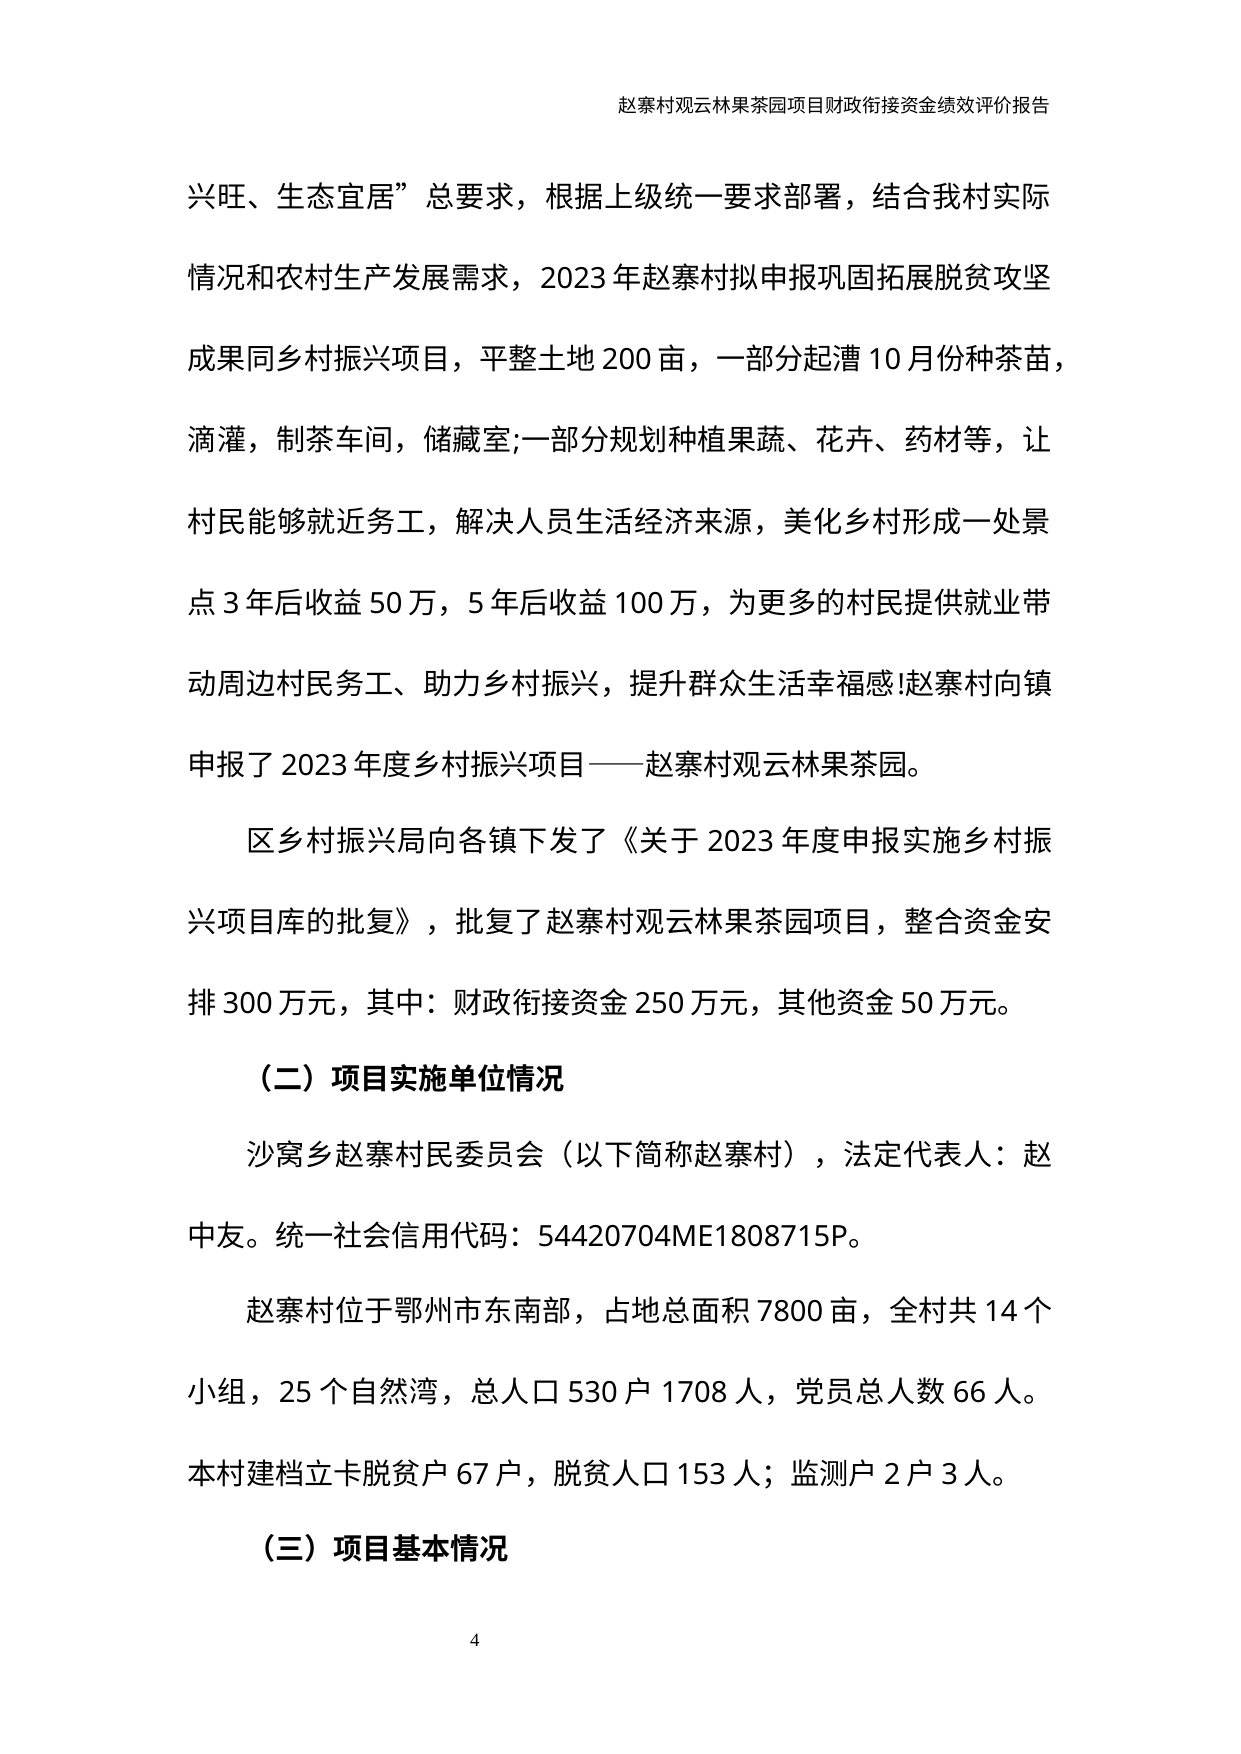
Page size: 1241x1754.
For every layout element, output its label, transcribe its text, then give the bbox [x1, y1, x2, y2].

text 赵寨村位于鄂州市东南部，占地总面积7800亩，全村共14个小组，25个自然湾，总人口530户1708人，党员总人数66人。本村建档立卡脱贫户67户，脱贫人口153人；监测户2户3人。 [187, 1277, 1053, 1504]
text 区乡村振兴局向各镇下发了《关于2023年度申报实施乡村振兴项目库的批复》，批复了赵寨村观云林果茶园项目，整合资金安排300万元，其中：财政衔接资金250万元，其他资金50万元。 [187, 806, 1053, 1034]
text 沙窝乡赵寨村民委员会（以下简称赵寨村），法定代表人：赵中友。统一社会信用代码：54420704ME1808715P。 [187, 1120, 1053, 1266]
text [187, 162, 1053, 796]
text （三）项目基本情况 [187, 1514, 1053, 1579]
text （二）项目实施单位情况 [187, 1044, 1053, 1109]
